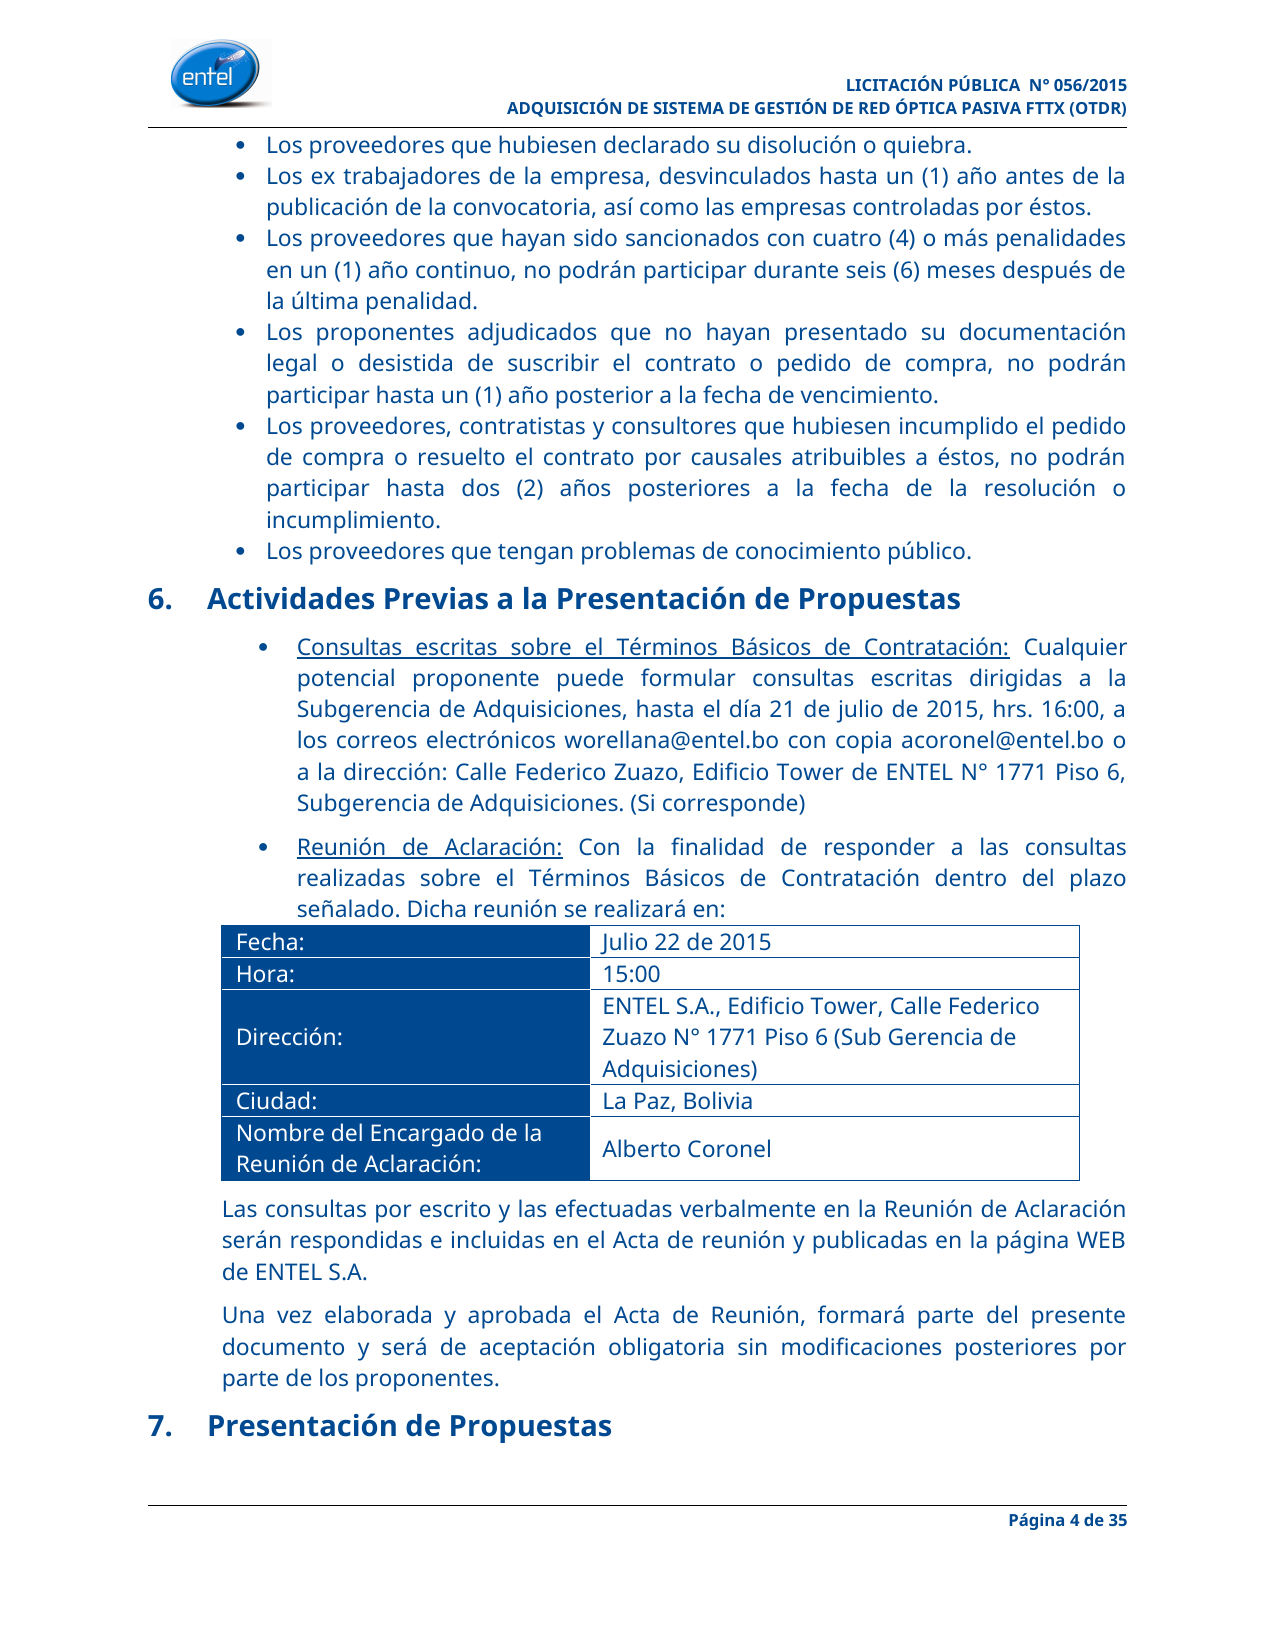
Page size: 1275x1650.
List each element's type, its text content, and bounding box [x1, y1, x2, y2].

table_header Fecha: [222, 926, 590, 957]
table_cell Hora: [222, 958, 590, 989]
list Los proveedores, contratistas y consultores que hubiesen incumplido el pedido de compra o resuelto el contrato por causales atribuibles a éstos, no podrán participar hasta dos (2) años posteriores a la fecha de la resolución o incumplimiento. [236, 410, 1127, 535]
list Los proveedores que hubiesen declarado su disolución o quiebra. [236, 128, 1127, 160]
table_cell Nombre del Encargado de la Reunión de Aclaración: [222, 1117, 590, 1180]
list Consultas escritas sobre el Términos Básicos de Contratación: Cualquier potencial proponente puede formular consultas escritas dirigidas a la Subgerencia de Adquisiciones, hasta el día 21 de julio de 2015, hrs. 16:00, a los correos electrónicos worellana@entel.bo con copia acoronel@entel.bo o a la dirección: Calle Federico Zuazo, Edificio Tower de ENTEL N° 1771 Piso 6, Subgerencia de Adquisiciones. (Si corresponde) [259, 631, 1127, 818]
text Una vez elaborada y aprobada el Acta de Reunión, formará parte del presente documento y será de aceptación obligatoria sin modificaciones posteriores por parte de los proponentes. [222, 1299, 1127, 1393]
table_cell ENTEL S.A., Edificio Tower, Calle Federico Zuazo N° 1771 Piso 6 (Sub Gerencia de Adquisiciones) [591, 990, 1079, 1084]
table_cell Dirección: [222, 990, 590, 1084]
list Los proponentes adjudicados que no hayan presentado su documentación legal o desistida de suscribir el contrato o pedido de compra, no podrán participar hasta un (1) año posterior a la fecha de vencimiento. [236, 316, 1127, 410]
table_cell 15:00 [591, 958, 1079, 989]
list Las consultas por escrito y las efectuadas verbalmente en la Reunión de Aclaración serán respondidas e incluidas en el Acta de reunión y publicadas en la página WEB de ENTEL S.A. [222, 1193, 1127, 1287]
table_cell Ciudad: [222, 1085, 590, 1116]
list Los proveedores que tengan problemas de conocimiento público. [236, 535, 1127, 566]
list Presentación de Propuestas [148, 1406, 1127, 1445]
table_header Julio 22 de 2015 [591, 926, 1079, 957]
list Los ex trabajadores de la empresa, desvinculados hasta un (1) año antes de la publicación de la convocatoria, así como las empresas controladas por éstos. [236, 160, 1127, 222]
list Actividades Previas a la Presentación de Propuestas [148, 578, 1127, 618]
picture [170, 39, 273, 108]
list Los proveedores que hayan sido sancionados con cuatro (4) o más penalidades en un (1) año continuo, no podrán participar durante seis (6) meses después de la última penalidad. [236, 222, 1127, 316]
table_cell Alberto Coronel [591, 1117, 1079, 1180]
list Reunión de Aclaración: Con la finalidad de responder a las consultas realizadas sobre el Términos Básicos de Contratación dentro del plazo señalado. Dicha reunión se realizará en: [259, 831, 1127, 924]
table_cell La Paz, Bolivia [591, 1085, 1079, 1116]
